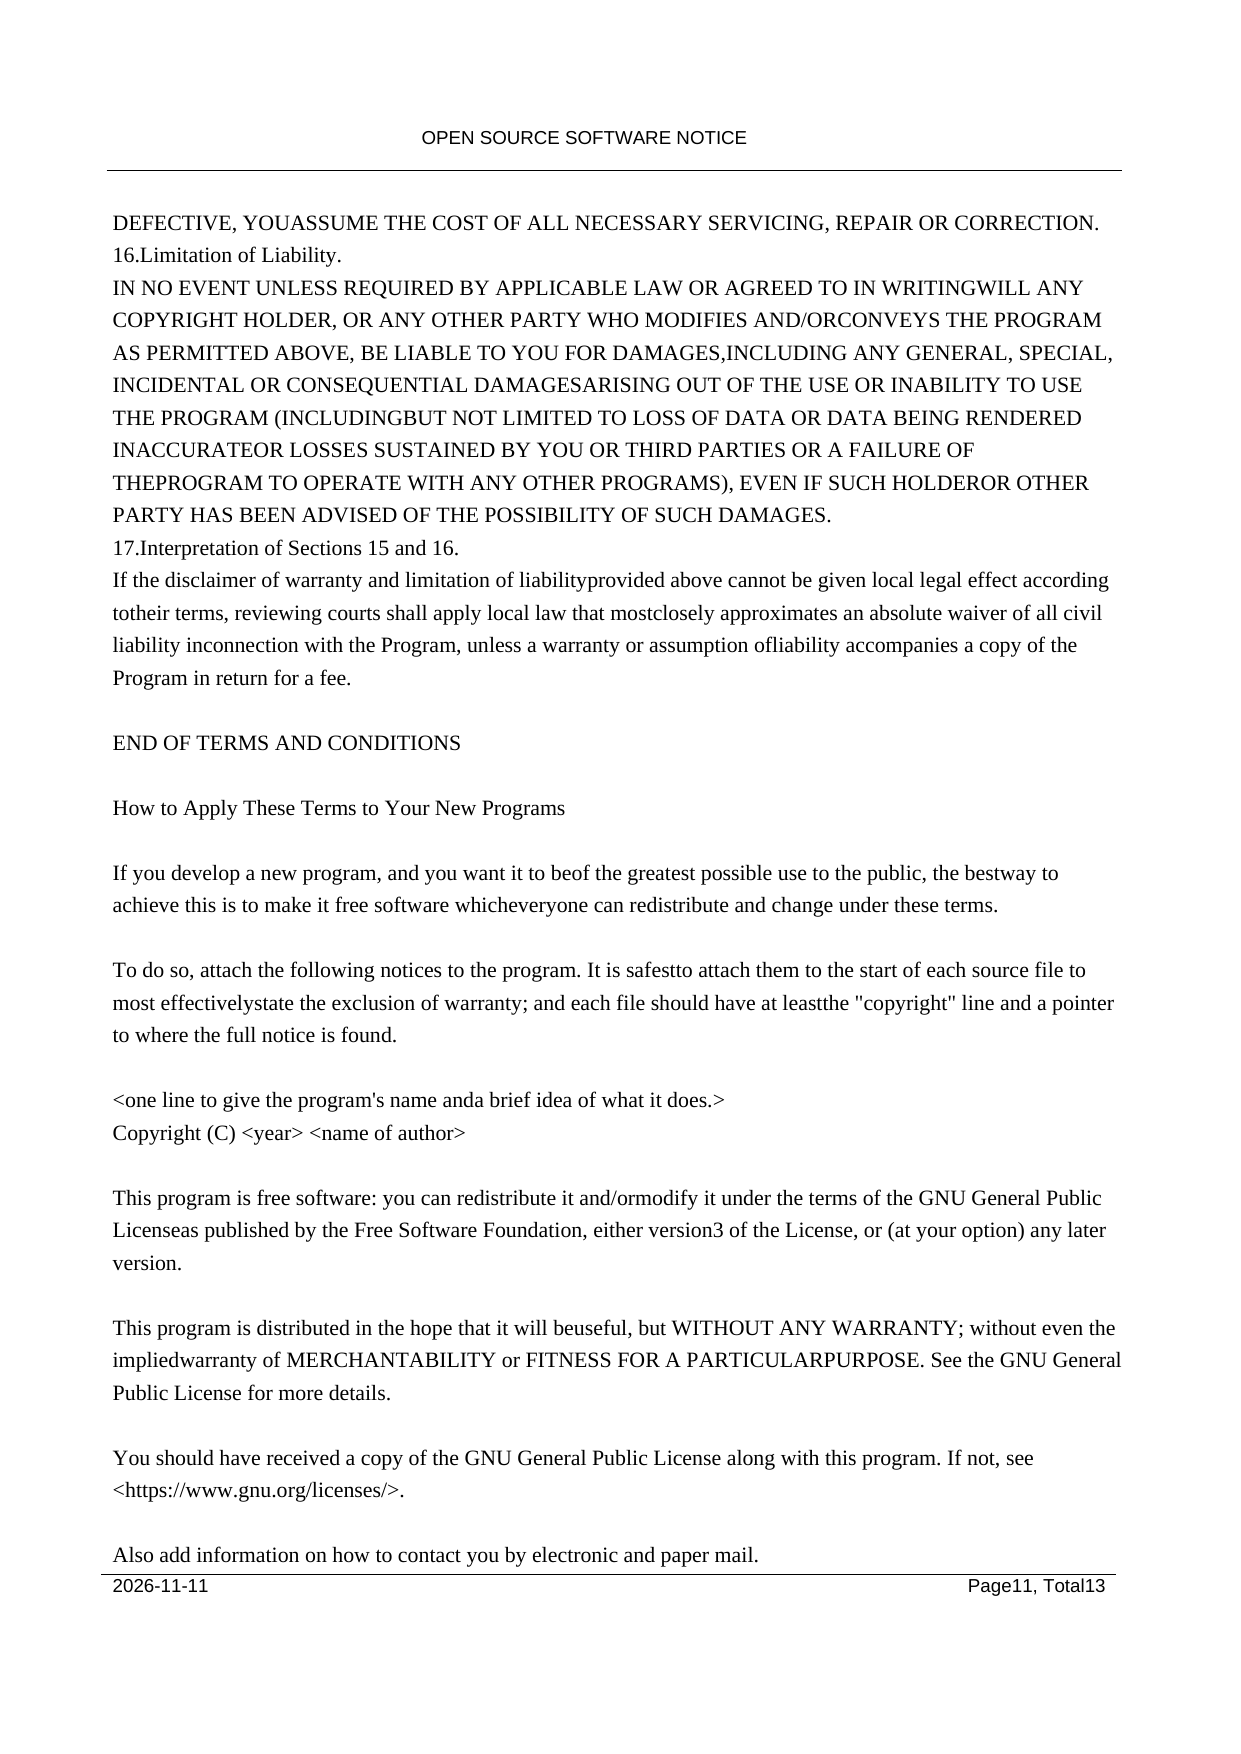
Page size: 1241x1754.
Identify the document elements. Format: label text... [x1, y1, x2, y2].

text Also add information on how to contact you by electronic and paper mail. [112, 1539, 1128, 1571]
text <one line to give the program's name anda brief idea of what it does.> [112, 1084, 1128, 1116]
text You should have received a copy of the GNU General Public License along with this program. If not, see <https://www.gnu.org/licenses/>. [112, 1441, 1128, 1506]
text 16.Limitation of Liability. [112, 239, 1128, 271]
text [112, 206, 1128, 239]
text To do so, attach the following notices to the program. It is safestto attach them to the start of each source file to most effectivelystate the exclusion of warranty; and each file should have at leastthe "copyright" line and a pointer to where the full notice is found. [112, 954, 1128, 1051]
text END OF TERMS AND CONDITIONS [112, 726, 1128, 759]
text This program is distributed in the hope that it will beuseful, but WITHOUT ANY WARRANTY; without even the impliedwarranty of MERCHANTABILITY or FITNESS FOR A PARTICULARPURPOSE. See the GNU General Public License for more details. [112, 1311, 1128, 1409]
text 17.Interpretation of Sections 15 and 16. [112, 531, 1128, 564]
text Copyright (C) <year> <name of author> [112, 1116, 1128, 1149]
text This program is free software: you can redistribute it and/ormodify it under the terms of the GNU General Public Licenseas published by the Free Software Foundation, either version3 of the License, or (at your option) any later version. [112, 1181, 1128, 1279]
text IN NO EVENT UNLESS REQUIRED BY APPLICABLE LAW OR AGREED TO IN WRITINGWILL ANY COPYRIGHT HOLDER, OR ANY OTHER PARTY WHO MODIFIES AND/ORCONVEYS THE PROGRAM AS PERMITTED ABOVE, BE LIABLE TO YOU FOR DAMAGES,INCLUDING ANY GENERAL, SPECIAL, INCIDENTAL OR CONSEQUENTIAL DAMAGESARISING OUT OF THE USE OR INABILITY TO USE THE PROGRAM (INCLUDINGBUT NOT LIMITED TO LOSS OF DATA OR DATA BEING RENDERED INACCURATEOR LOSSES SUSTAINED BY YOU OR THIRD PARTIES OR A FAILURE OF THEPROGRAM TO OPERATE WITH ANY OTHER PROGRAMS), EVEN IF SUCH HOLDEROR OTHER PARTY HAS BEEN ADVISED OF THE POSSIBILITY OF SUCH DAMAGES. [112, 271, 1128, 531]
text If the disclaimer of warranty and limitation of liabilityprovided above cannot be given local legal effect according totheir terms, reviewing courts shall apply local law that mostclosely approximates an absolute waiver of all civil liability inconnection with the Program, unless a warranty or assumption ofliability accompanies a copy of the Program in return for a fee. [112, 564, 1128, 694]
text If you develop a new program, and you want it to beof the greatest possible use to the public, the bestway to achieve this is to make it free software whicheveryone can redistribute and change under these terms. [112, 856, 1128, 921]
text How to Apply These Terms to Your New Programs [112, 791, 1128, 824]
